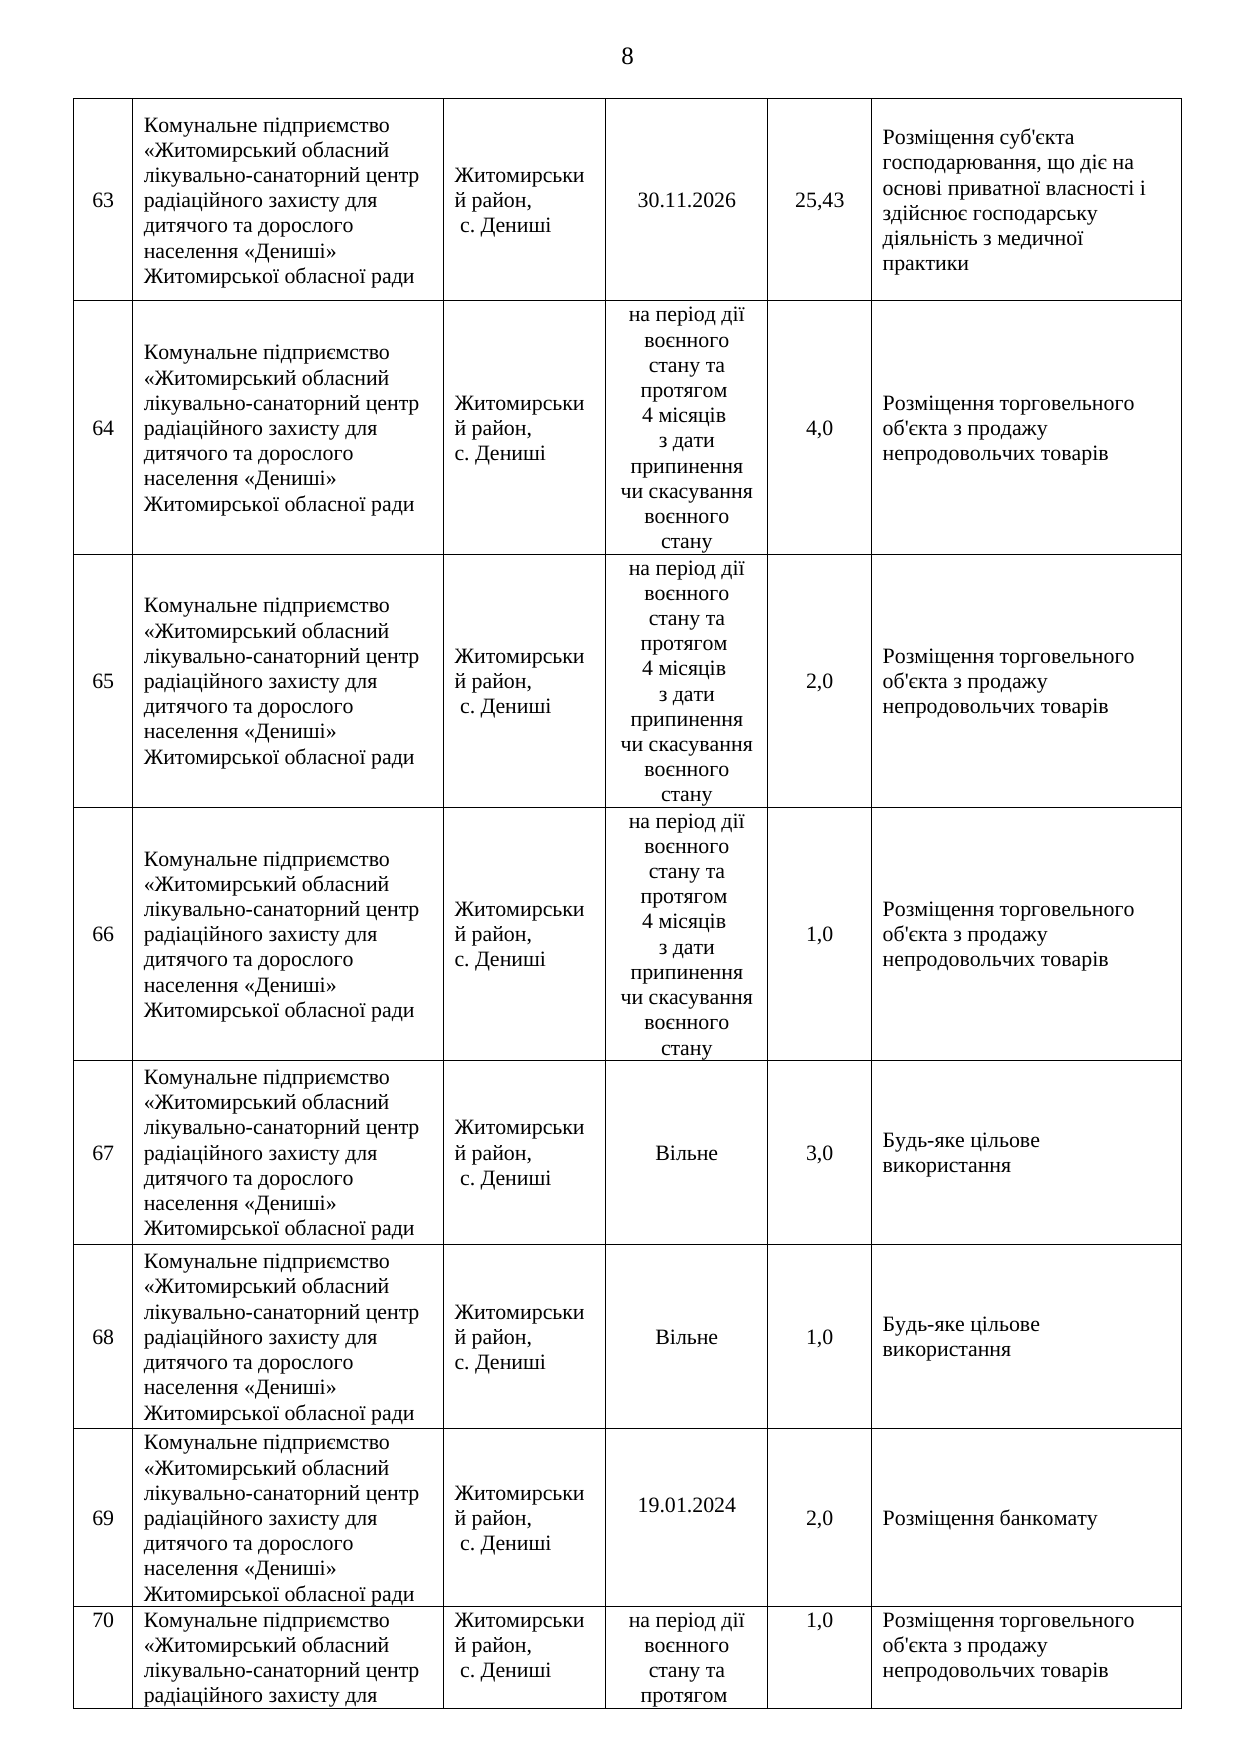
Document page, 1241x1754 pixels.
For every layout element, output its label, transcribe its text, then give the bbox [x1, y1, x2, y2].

table_cell Житомирський район, с. Дениші [444, 1429, 605, 1606]
table_cell 64 [74, 301, 132, 553]
table_cell 66 [74, 808, 132, 1060]
table_cell 2,0 [768, 1429, 871, 1606]
table_cell Розміщення банкомату [872, 1429, 1181, 1606]
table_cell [872, 1607, 1181, 1708]
table_cell 69 [74, 1429, 132, 1606]
table_cell Розміщення торговельного об'єкта з продажу непродовольчих товарів [872, 301, 1181, 553]
table_cell 3,0 [768, 1061, 871, 1243]
table_cell 30.11.2026 [606, 99, 767, 300]
table_cell Розміщення торговельного об'єкта з продажу непродовольчих товарів [872, 808, 1181, 1060]
table_cell Житомирський район, с. Дениші [444, 1061, 605, 1243]
table_cell 1,0 [768, 1245, 871, 1428]
table_cell 19.01.2024 [606, 1429, 767, 1606]
table_cell 4,0 [768, 301, 871, 553]
table_cell 65 [74, 555, 132, 807]
table_cell 1,0 [768, 808, 871, 1060]
table_cell 70 [74, 1607, 132, 1708]
table_cell Житомирський район, с. Дениші [444, 301, 605, 553]
table_cell Житомирський район, с. Дениші [444, 1245, 605, 1428]
table_cell 63 [74, 99, 132, 300]
table_cell на період дії воєнного стану та протягом 4 місяців з дати припинення чи скасування воєнного стану [606, 301, 767, 553]
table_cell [444, 99, 605, 300]
table_cell 67 [74, 1061, 132, 1243]
table_cell Розміщення суб'єкта господарювання, що діє на основі приватної власності і здійснює господарську діяльність з медичної практики [872, 99, 1181, 300]
table_cell Розміщення торговельного об'єкта з продажу непродовольчих товарів [872, 555, 1181, 807]
table_cell Житомирський район, с. Дениші [444, 808, 605, 1060]
table_cell Будь-яке цільове використання [872, 1245, 1181, 1428]
table_cell Вільне [606, 1061, 767, 1243]
table_cell Житомирський район, с. Дениші [444, 555, 605, 807]
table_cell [606, 1607, 767, 1708]
table_cell 68 [74, 1245, 132, 1428]
table_cell 25,43 [768, 99, 871, 300]
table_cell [444, 1607, 605, 1708]
table_cell на період дії воєнного стану та протягом 4 місяців з дати припинення чи скасування воєнного стану [606, 555, 767, 807]
table_cell на період дії воєнного стану та протягом 4 місяців з дати припинення чи скасування воєнного стану [606, 808, 767, 1060]
table_cell 1,0 [768, 1607, 871, 1708]
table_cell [133, 99, 443, 300]
table_cell Будь-яке цільове використання [872, 1061, 1181, 1243]
table_cell Вільне [606, 1245, 767, 1428]
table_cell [133, 1607, 443, 1708]
table_cell 2,0 [768, 555, 871, 807]
